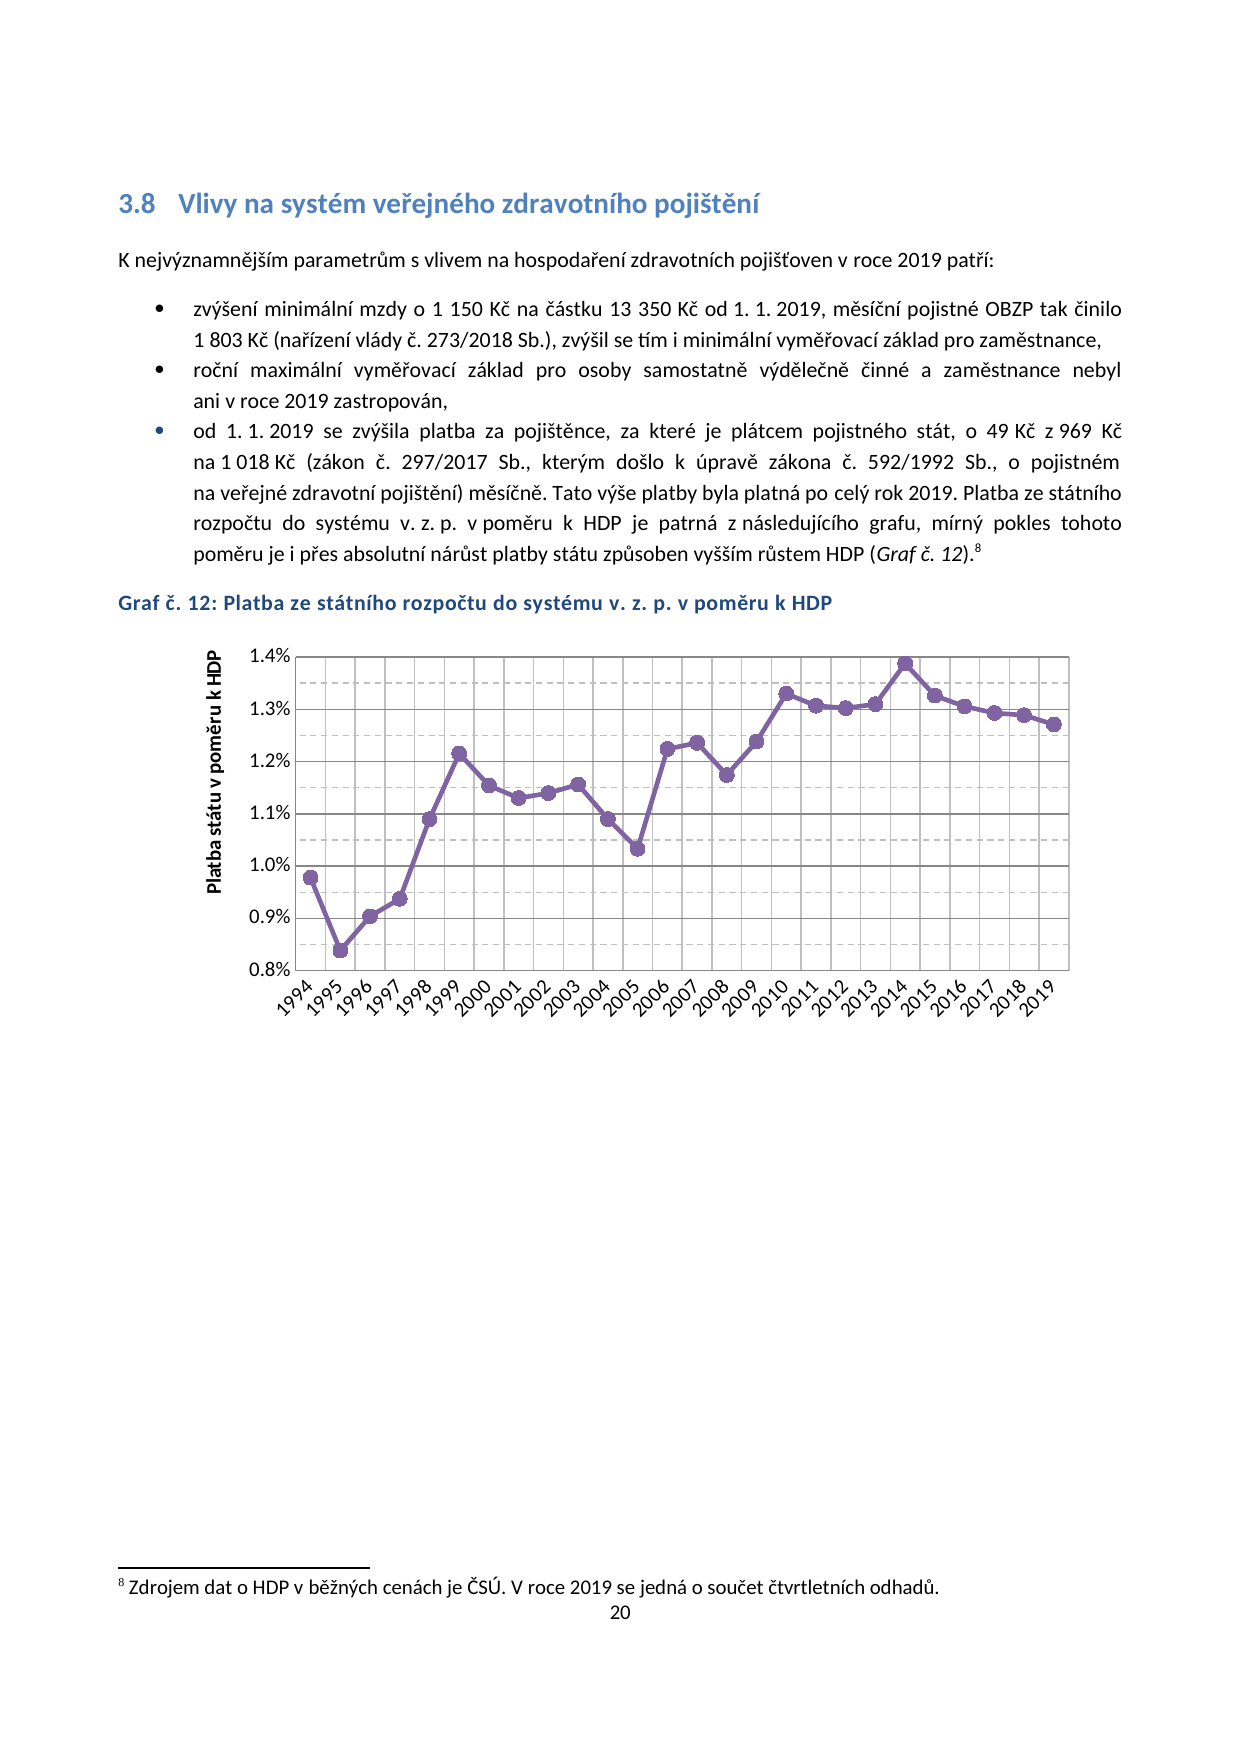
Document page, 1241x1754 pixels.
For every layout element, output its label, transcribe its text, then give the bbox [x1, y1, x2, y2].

text K nejvýznamnějším parametrům s vlivem na hospodaření zdravotních pojišťoven v roce 2019 patří: [118, 246, 1122, 272]
list zvýšení minimální mzdy o 1 150 Kč na částku 13 350 Kč od 1. 1. 2019, měsíční pojistné OBZP tak činilo 1 803 Kč (nařízení vlády č. 273/2018 Sb.), zvýšil se tím i minimální vyměřovací základ pro zaměstnance, [156, 295, 1122, 352]
list od 1. 1. 2019 se zvýšila platba za pojištěnce, za které je plátcem pojistného stát, o 49 Kč z 969 Kč na 1 018 Kč (zákon č. 297/2017 Sb., kterým došlo k úpravě zákona č. 592/1992 Sb., o pojistném na veřejné zdravotní pojištění) měsíčně. Tato výše platby byla platná po celý rok 2019. Platba ze státního rozpočtu do systému v. z. p. v poměru k HDP je patrná z následujícího grafu, mírný pokles tohoto poměru je i přes absolutní nárůst platby státu způsoben vyšším růstem HDP (Graf č. 12). [156, 418, 1122, 567]
subtitle Vlivy na systém veřejného zdravotního pojištění [118, 185, 1122, 221]
text Graf č. 12: Platba ze státního rozpočtu do systému v. z. p. v poměru k HDP [118, 589, 1122, 616]
list roční maximální vyměřovací základ pro osoby samostatně výdělečně činné a zaměstnance nebyl ani v roce 2019 zastropován, [156, 356, 1122, 414]
